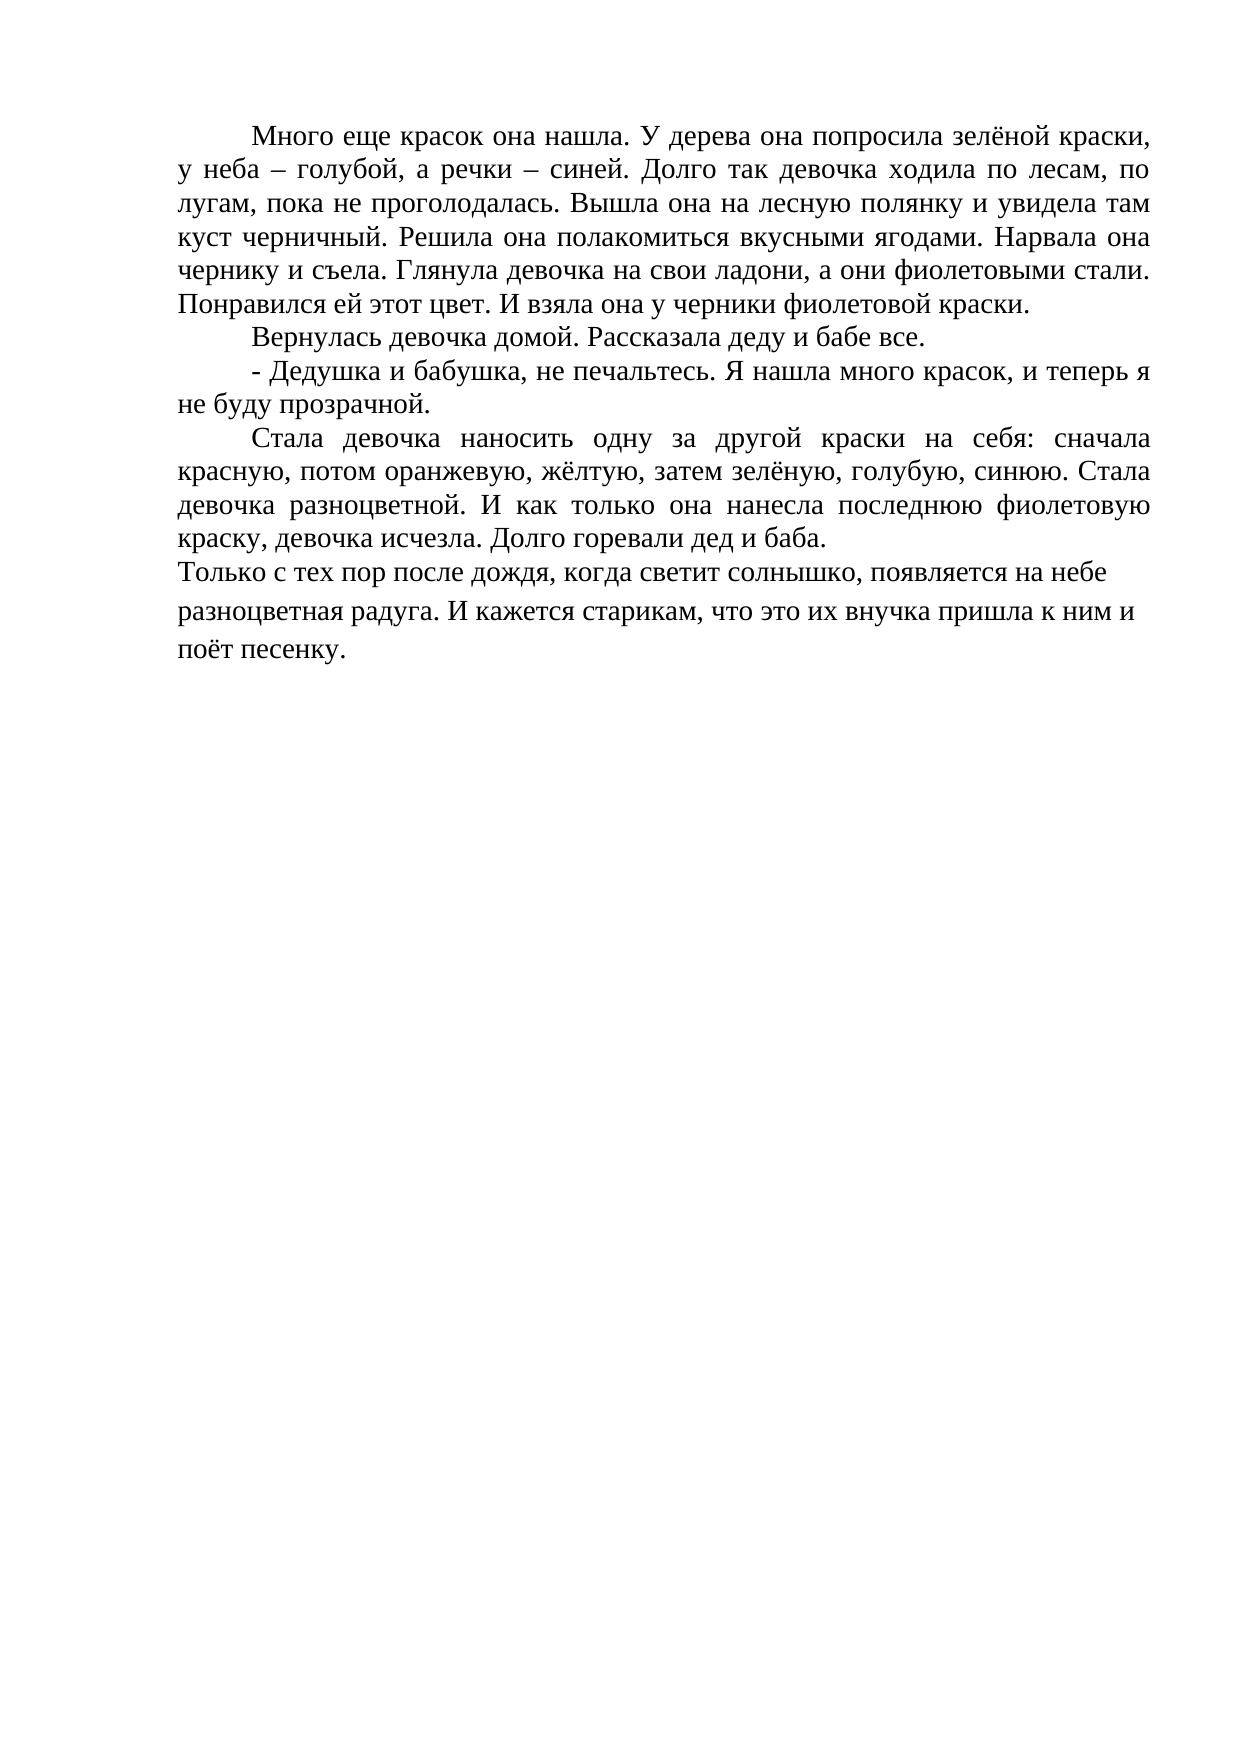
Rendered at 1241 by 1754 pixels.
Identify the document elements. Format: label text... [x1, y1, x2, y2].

text Стала девочка наносить одну за другой краски на себя: сначала красную, потом оранжевую, жёлтую, затем зелёную, голубую, синюю. Стала девочка разноцветной. И как только она нанесла последнюю фиолетовую краску, девочка исчезла. Долго горевали дед и баба. [177, 420, 1152, 554]
text Только с тех пор после дождя, когда светит солнышко, появляется на небе разноцветная радуга. И кажется старикам, что это их внучка пришла к ним и поёт песенку. [177, 554, 1152, 665]
text Вернулась девочка домой. Рассказала деду и бабе все. [177, 319, 1152, 353]
text - Дедушка и бабушка, не печальтесь. Я нашла много красок, и теперь я не буду прозрачной. [177, 353, 1152, 420]
text Много еще красок она нашла. У дерева она попросила зелёной краски, у неба – голубой, а речки – синей. Долго так девочка ходила по лесам, по лугам, пока не проголодалась. Вышла она на лесную полянку и увидела там куст черничный. Решила она полакомиться вкусными ягодами. Нарвала она чернику и съела. Глянула девочка на свои ладони, а они фиолетовыми стали. Понравился ей этот цвет. И взяла она у черники фиолетовой краски. [177, 118, 1152, 319]
